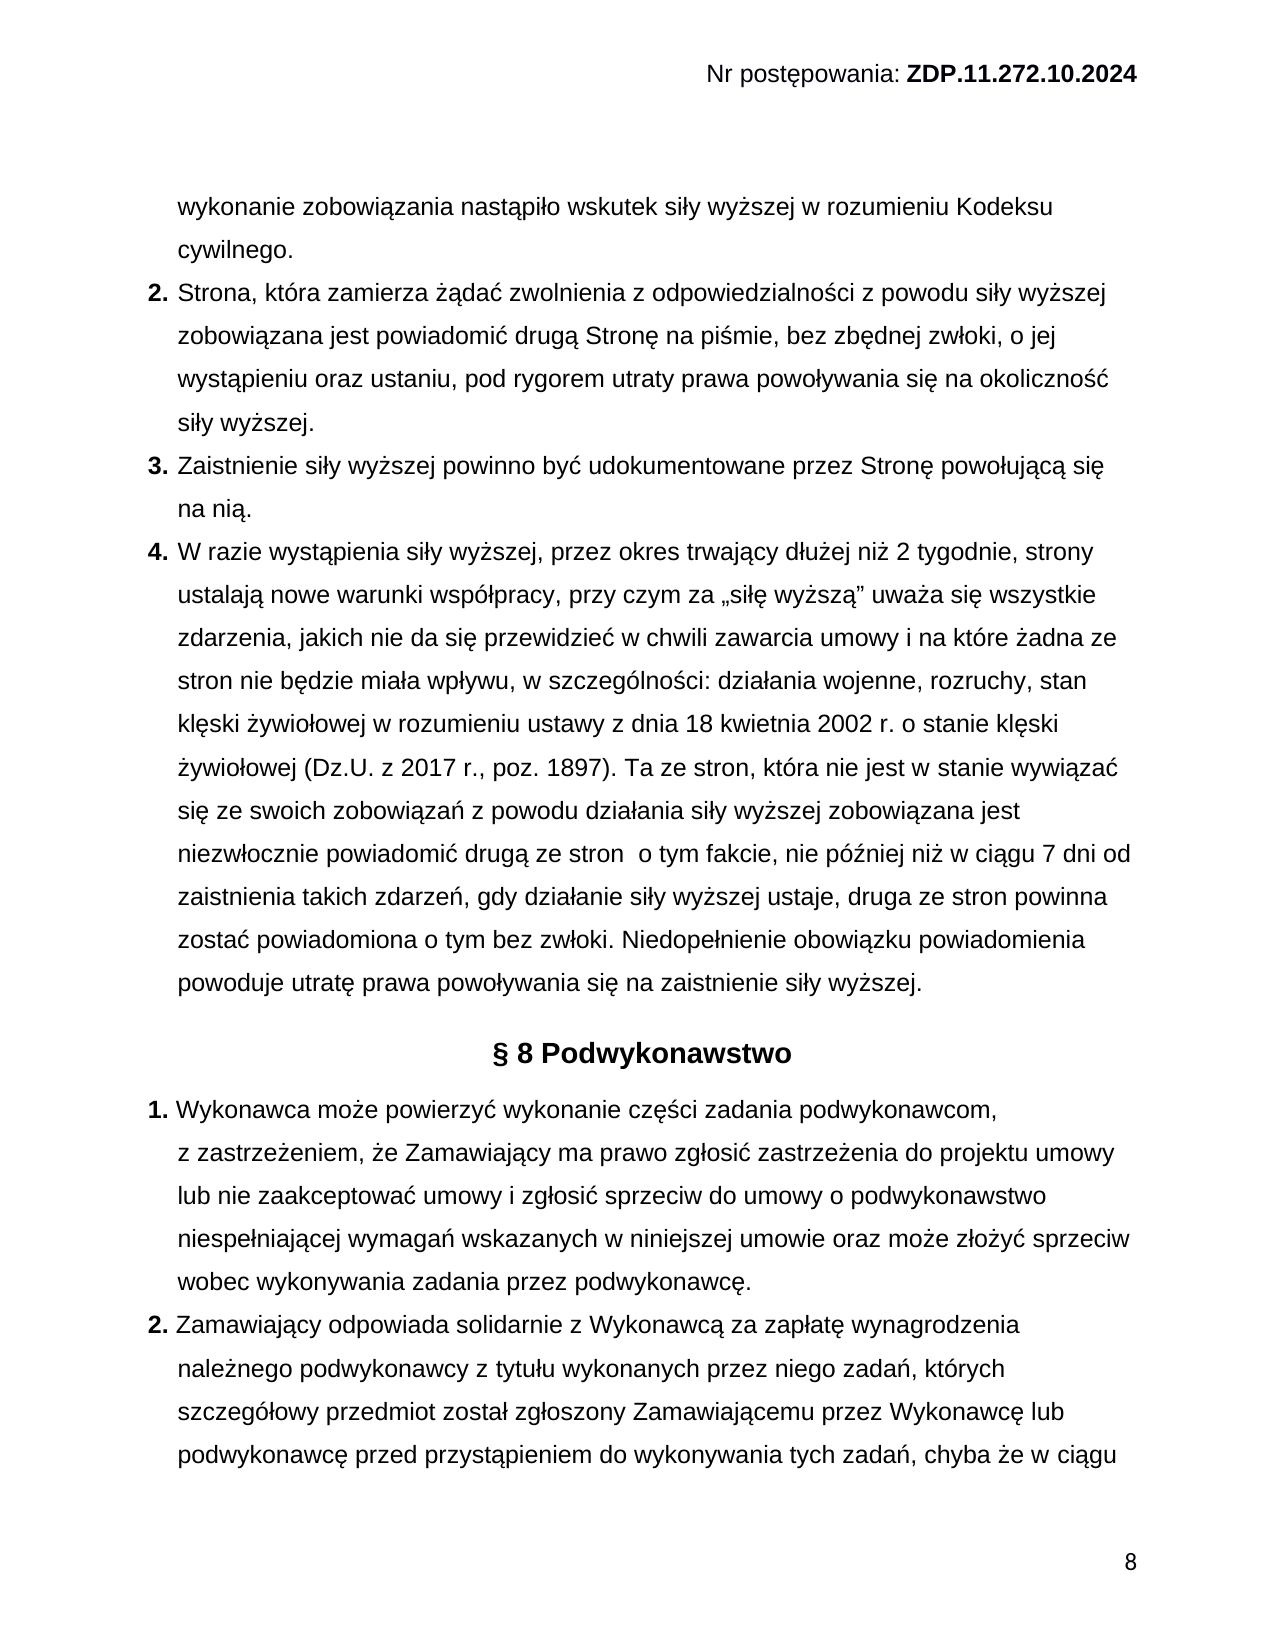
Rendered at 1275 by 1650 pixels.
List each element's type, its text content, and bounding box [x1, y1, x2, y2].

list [148, 192, 1137, 264]
list W razie wystąpienia siły wyższej, przez okres trwający dłużej niż 2 tygodnie, strony ustalają nowe warunki współpracy, przy czym za „siłę wyższą” uważa się wszystkie zdarzenia, jakich nie da się przewidzieć w chwili zawarcia umowy i na które żadna ze stron nie będzie miała wpływu, w szczególności: działania wojenne, rozruchy, stan klęski żywiołowej w rozumieniu ustawy z dnia 18 kwietnia 2002 r. o stanie klęski żywiołowej (Dz.U. z 2017 r., poz. 1897). Ta ze stron, która nie jest w stanie wywiązać się ze swoich zobowiązań z powodu działania siły wyższej zobowiązana jest niezwłocznie powiadomić drugą ze stron o tym fakcie, nie później niż w ciągu 7 dni od zaistnienia takich zdarzeń, gdy działanie siły wyższej ustaje, druga ze stron powinna zostać powiadomiona o tym bez zwłoki. Niedopełnienie obowiązku powiadomienia powoduje utratę prawa powoływania się na zaistnienie siły wyższej. [148, 537, 1137, 997]
list Wykonawca może powierzyć wykonanie części zadania podwykonawcom, z zastrzeżeniem, że Zamawiający ma prawo zgłosić zastrzeżenia do projektu umowy lub nie zaakceptować umowy i zgłosić sprzeciw do umowy o podwykonawstwo niespełniającej wymagań wskazanych w niniejszej umowie oraz może złożyć sprzeciw wobec wykonywania zadania przez podwykonawcę. [148, 1095, 1137, 1296]
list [148, 1311, 1137, 1469]
list Strona, która zamierza żądać zwolnienia z odpowiedzialności z powodu siły wyższej zobowiązana jest powiadomić drugą Stronę na piśmie, bez zbędnej zwłoki, o jej wystąpieniu oraz ustaniu, pod rygorem utraty prawa powoływania się na okoliczność siły wyższej. [148, 278, 1137, 436]
subtitle § 8 Podwykonawstwo [148, 1036, 1137, 1070]
list Zaistnienie siły wyższej powinno być udokumentowane przez Stronę powołującą się na nią. [148, 451, 1137, 523]
